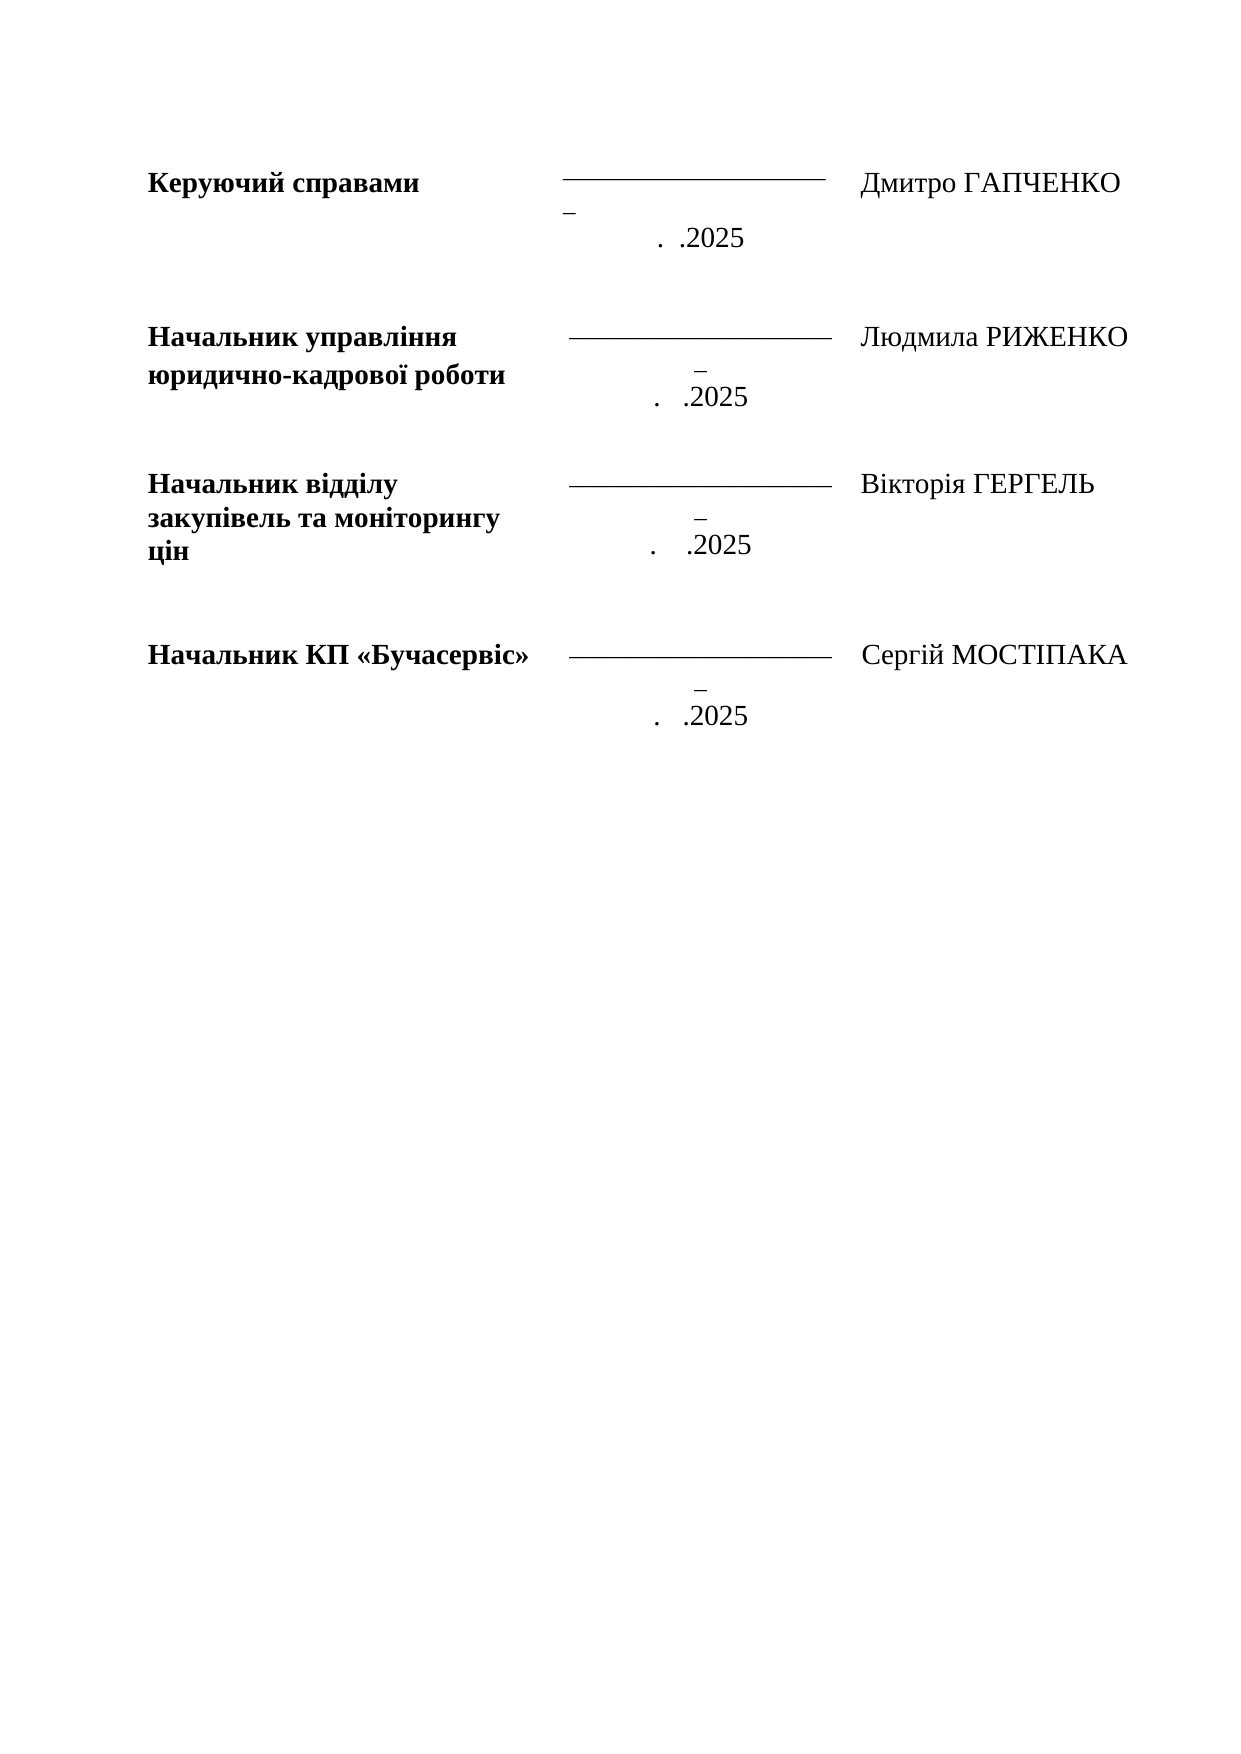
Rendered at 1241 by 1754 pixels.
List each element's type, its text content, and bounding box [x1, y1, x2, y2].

table_cell Сергій МОСТІПАКА [849, 599, 1140, 746]
table_cell ______________________ . .2025 [552, 428, 849, 599]
table_cell Вікторія ГЕРГЕЛЬ [849, 428, 1140, 599]
table_header ______________________ . .2025 [552, 89, 849, 280]
table_cell ______________________ . .2025 [552, 599, 849, 746]
table_cell Людмила РИЖЕНКО [849, 280, 1140, 428]
table_cell ______________________ . .2025 [552, 280, 849, 428]
table_header Керуючий справами [148, 89, 552, 280]
table_cell Начальник відділу закупівель та моніторингу цін [148, 428, 552, 599]
table_cell Начальник управління юридично-кадрової роботи [148, 280, 552, 428]
table_cell Начальник КП «Бучасервіс» [148, 599, 552, 746]
table_header Дмитро ГАПЧЕНКО [849, 89, 1140, 280]
